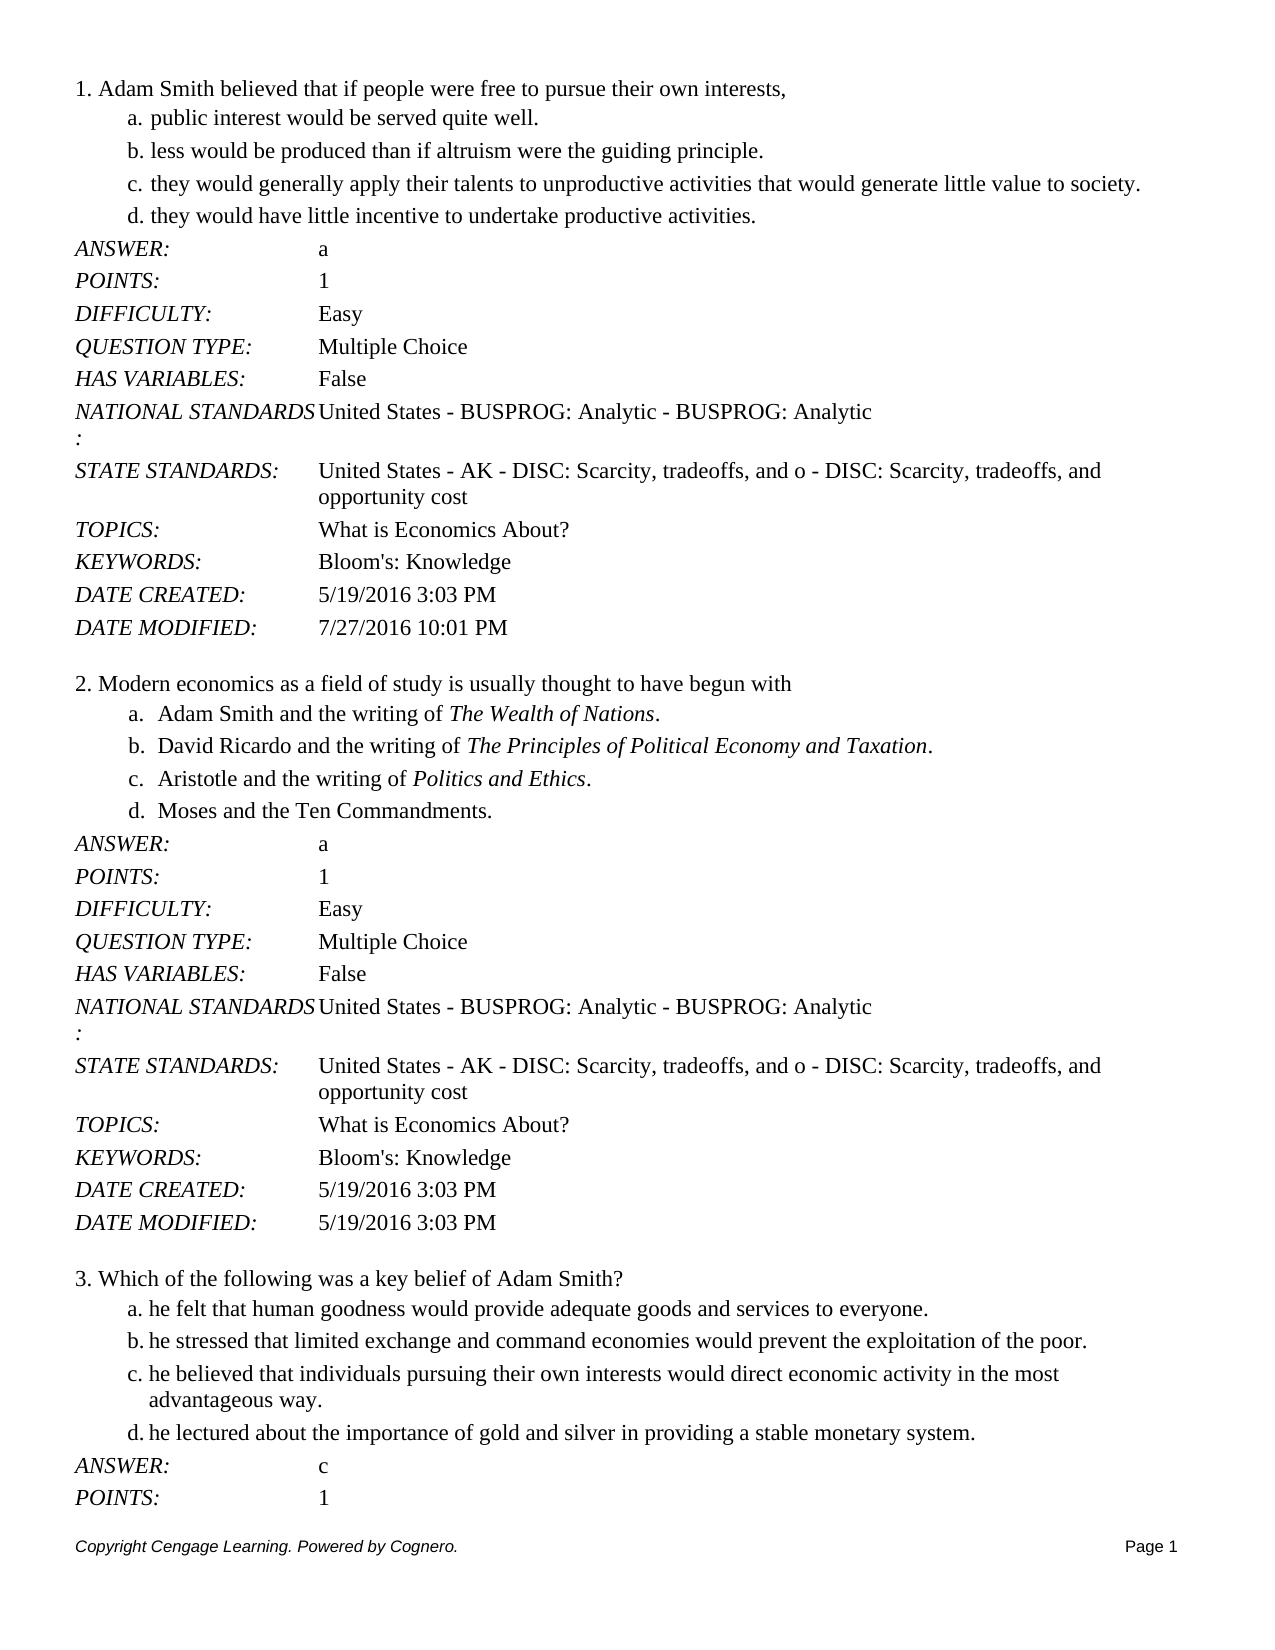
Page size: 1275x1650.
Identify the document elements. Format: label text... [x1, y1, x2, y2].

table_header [75, 1265, 1200, 1514]
table_header 1. Adam Smith believed that if people were free to pursue their own interests, [75, 75, 1200, 643]
table_header 2. Modern economics as a field of study is usually thought to have begun with [75, 670, 1200, 1238]
